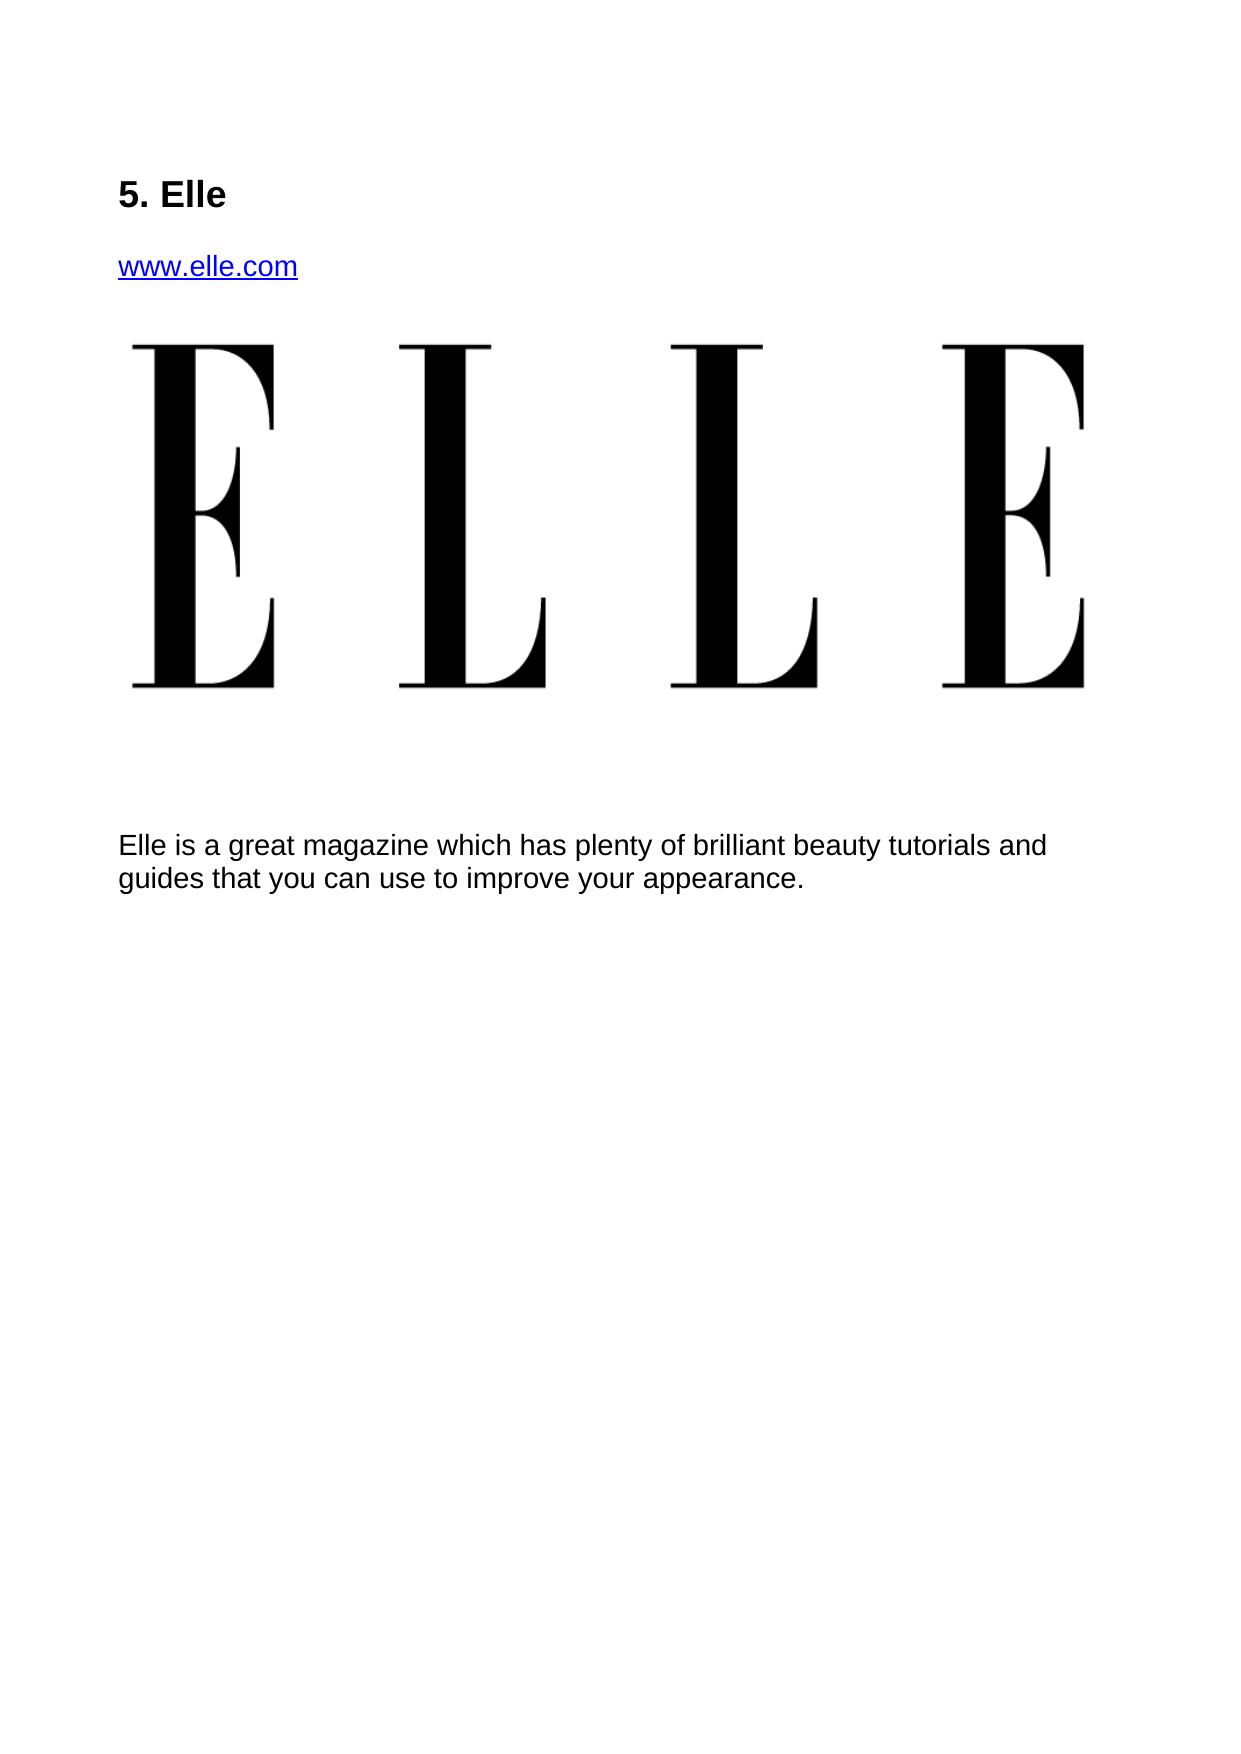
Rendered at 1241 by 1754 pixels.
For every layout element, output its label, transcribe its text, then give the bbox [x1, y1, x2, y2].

text Elle is a great magazine which has plenty of brilliant beauty tutorials and guides that you can use to improve your appearance. [118, 828, 1122, 895]
text www.elle.com [118, 249, 1122, 316]
picture [118, 316, 1122, 728]
subtitle 5. Elle [118, 172, 1122, 216]
